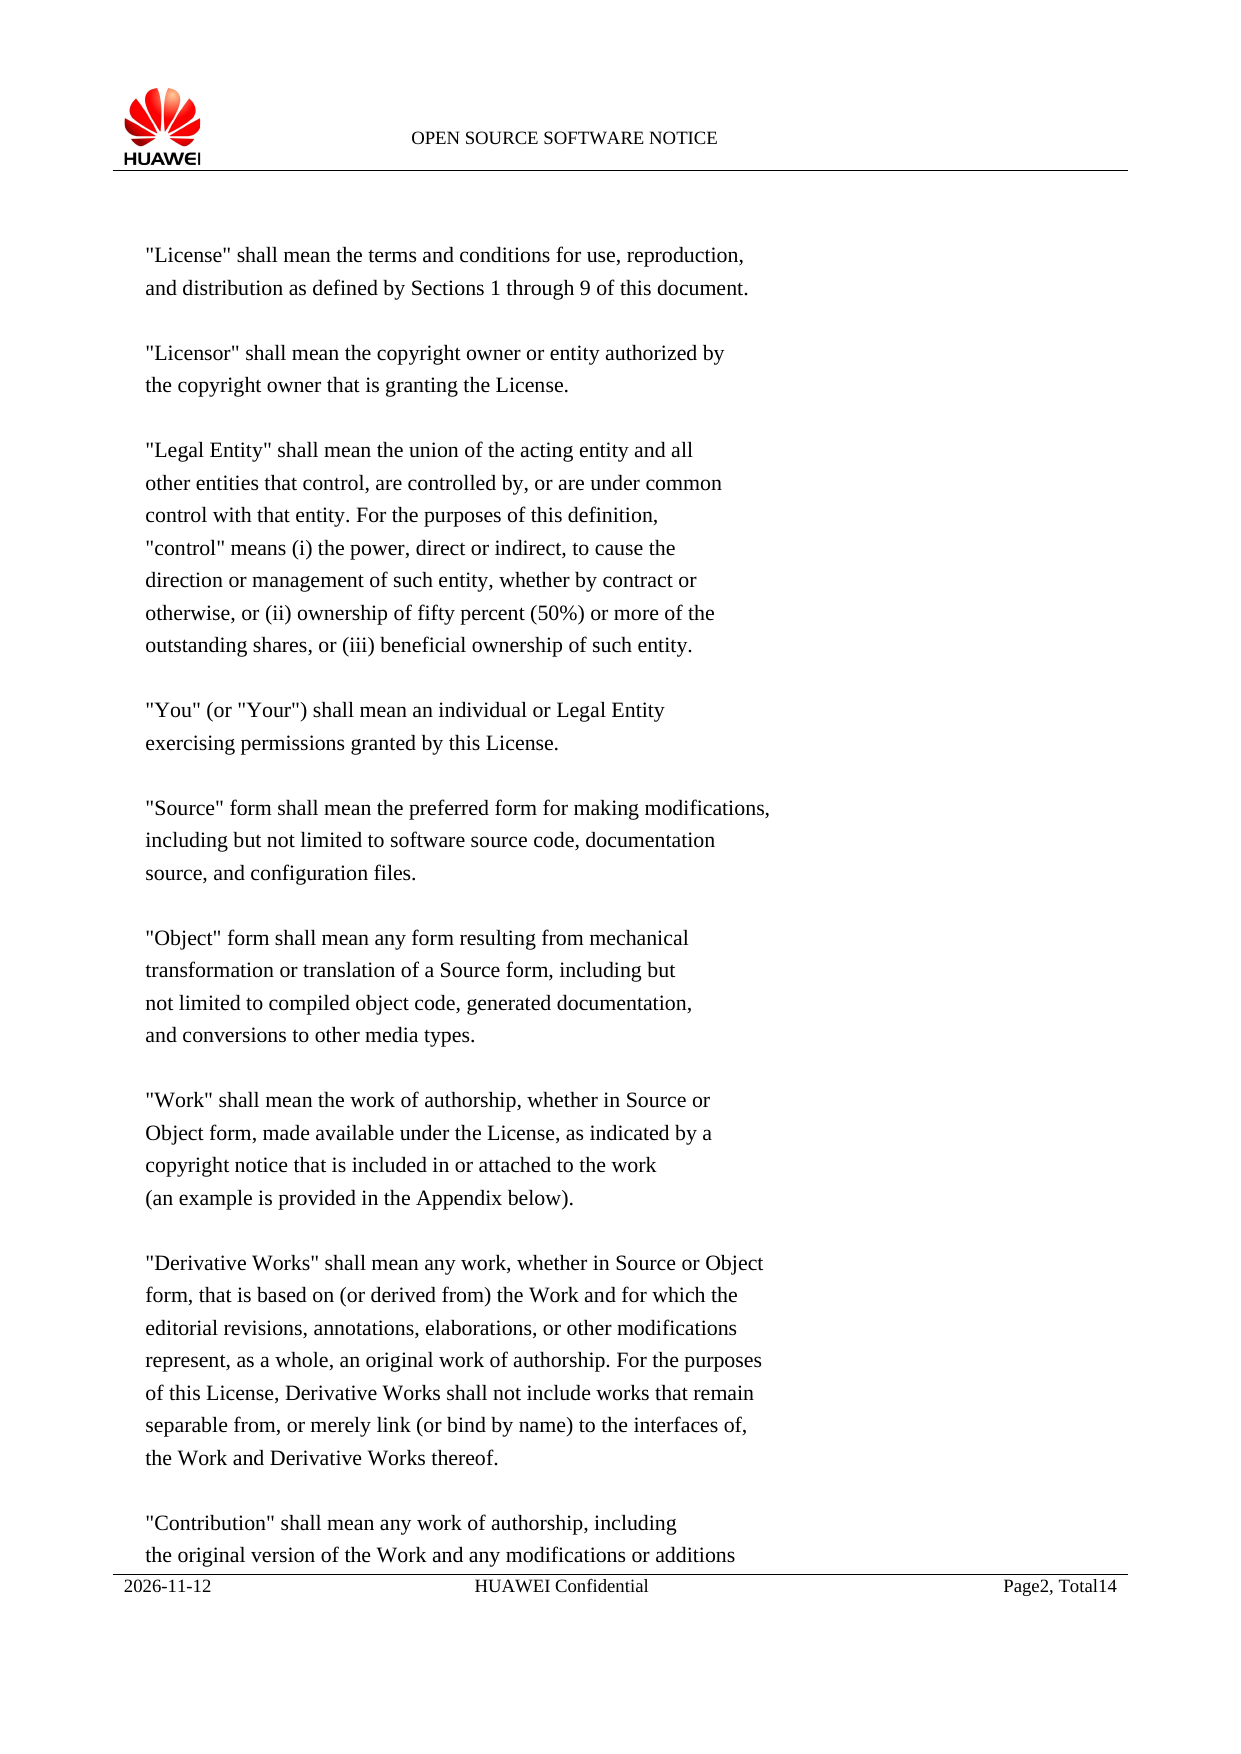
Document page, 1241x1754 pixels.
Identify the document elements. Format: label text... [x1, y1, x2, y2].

picture [124, 88, 201, 165]
